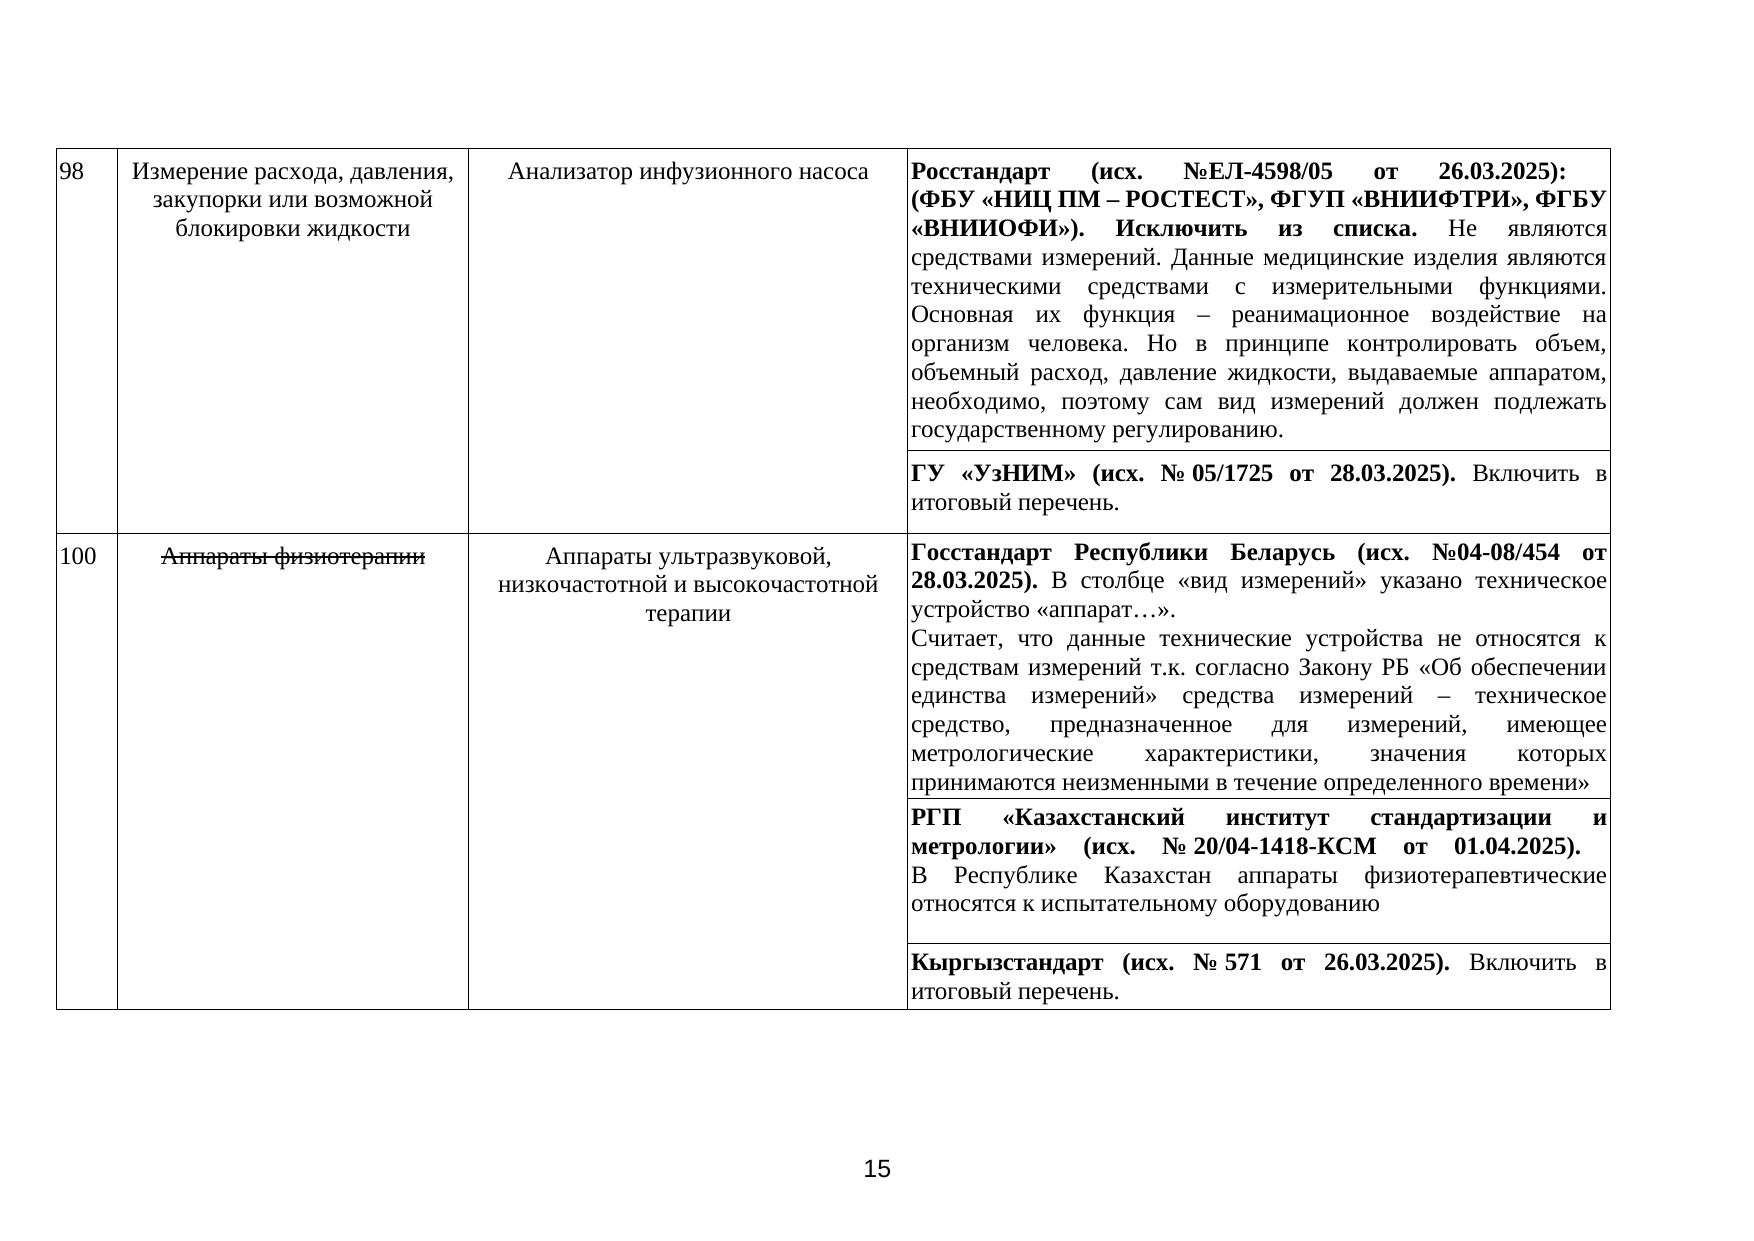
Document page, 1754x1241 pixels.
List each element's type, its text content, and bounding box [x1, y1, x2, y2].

table_cell Аппараты ультразвуковой, низкочастотной и высокочастотной терапии [469, 534, 907, 1009]
table_cell Аппараты физиотерапии [118, 534, 468, 1009]
table_cell Росстандарт (исх. №ЕЛ-4598/05 от 26.03.2025): (ФБУ «НИЦ ПМ – РОСТЕСТ», ФГУП «ВНИИФТРИ», ФГБУ «ВНИИОФИ»). Исключить из списка. Не являются средствами измерений. Данные медицинские изделия являются техническими средствами с измерительными функциями. Основная их функция – реанимационное воздействие на организм человека. Но в принципе контролировать объем, объемный расход, давление жидкости, выдаваемые аппаратом, необходимо, поэтому сам вид измерений должен подлежать государственному регулированию. [908, 149, 1610, 450]
table_cell Измерение расхода, давления, закупорки или возможной блокировки жидкости [118, 149, 468, 533]
table_cell [57, 149, 117, 533]
table_cell РГП «Казахстанский институт стандартизации и метрологии» (исх. № 20/04-1418-КСМ от 01.04.2025). В Республике Казахстан аппараты физиотерапевтические относятся к испытательному оборудованию [908, 799, 1610, 943]
table_cell Кыргызстандарт (исх. № 571 от 26.03.2025). Включить в итоговый перечень. [908, 944, 1610, 1009]
table_cell ГУ «УзНИМ» (исх. № 05/1725 от 28.03.2025). Включить в итоговый перечень. [908, 451, 1610, 533]
table_cell Госстандарт Республики Беларусь (исх. №04-08/454 от 28.03.2025). В столбце «вид измерений» указано техническое устройство «аппарат…». Считает, что данные технические устройства не относятся к средствам измерений т.к. согласно Закону РБ «Об обеспечении единства измерений» средства измерений – техническое средство, предназначенное для измерений, имеющее метрологические характеристики, значения которых принимаются неизменными в течение определенного времени» [908, 534, 1610, 798]
table_cell [57, 534, 117, 1009]
table_cell Анализатор инфузионного насоса [469, 149, 907, 533]
